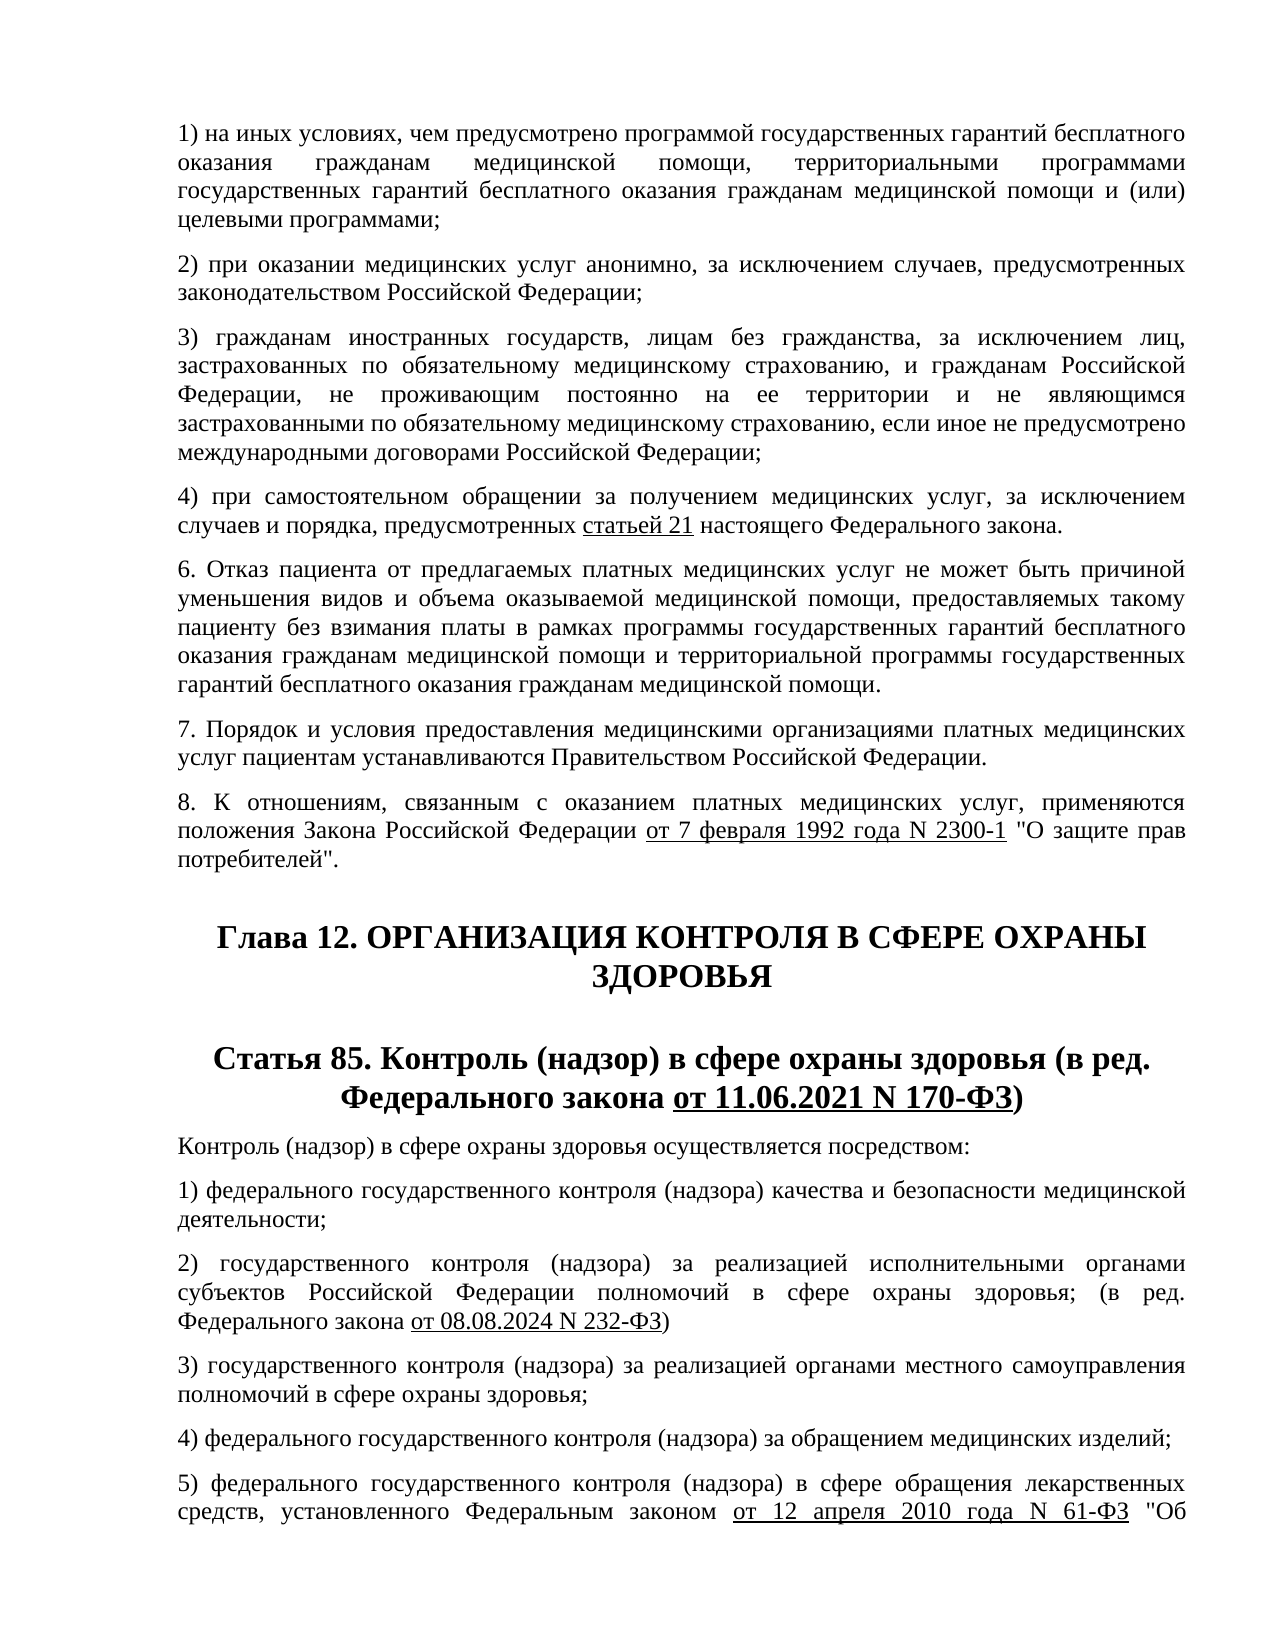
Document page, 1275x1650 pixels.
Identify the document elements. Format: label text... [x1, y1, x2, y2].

text 1) на иных условиях, чем предусмотрено программой государственных гарантий бесплатного оказания гражданам медицинской помощи, территориальными программами государственных гарантий бесплатного оказания гражданам медицинской помощи и (или) целевыми программами; [177, 118, 1186, 233]
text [177, 1468, 1186, 1525]
text 7. Порядок и условия предоставления медицинскими организациями платных медицинских услуг пациентам устанавливаются Правительством Российской Федерации. [177, 714, 1186, 771]
text 3) государственного контроля (надзора) за реализацией органами местного самоуправления полномочий в сфере охраны здоровья; [177, 1350, 1186, 1408]
text Глава 12. ОРГАНИЗАЦИЯ КОНТРОЛЯ В СФЕРЕ ОХРАНЫ ЗДОРОВЬЯ [177, 917, 1186, 994]
text 2) при оказании медицинских услуг анонимно, за исключением случаев, предусмотренных законодательством Российской Федерации; [177, 249, 1186, 306]
text 6. Отказ пациента от предлагаемых платных медицинских услуг не может быть причиной уменьшения видов и объема оказываемой медицинской помощи, предоставляемых такому пациенту без взимания платы в рамках программы государственных гарантий бесплатного оказания гражданам медицинской помощи и территориальной программы государственных гарантий бесплатного оказания гражданам медицинской помощи. [177, 554, 1186, 698]
text 1) федерального государственного контроля (надзора) качества и безопасности медицинской деятельности; [177, 1175, 1186, 1233]
text 8. К отношениям, связанным с оказанием платных медицинских услуг, применяются положения Закона Российской Федерации от 7 февраля 1992 года N 2300-1 "О защите прав потребителей". [177, 787, 1186, 873]
text Статья 85. Контроль (надзор) в сфере охраны здоровья (в ред. Федерального закона от 11.06.2021 N 170-ФЗ) [177, 1038, 1186, 1115]
text 4) при самостоятельном обращении за получением медицинских услуг, за исключением случаев и порядка, предусмотренных статьей 21 настоящего Федерального закона. [177, 481, 1186, 539]
text 2) государственного контроля (надзора) за реализацией исполнительными органами субъектов Российской Федерации полномочий в сфере охраны здоровья; (в ред. Федерального закона от 08.08.2024 N 232-ФЗ) [177, 1248, 1186, 1334]
text 3) гражданам иностранных государств, лицам без гражданства, за исключением лиц, застрахованных по обязательному медицинскому страхованию, и гражданам Российской Федерации, не проживающим постоянно на ее территории и не являющимся застрахованными по обязательному медицинскому страхованию, если иное не предусмотрено международными договорами Российской Федерации; [177, 322, 1186, 466]
text Контроль (надзор) в сфере охраны здоровья осуществляется посредством: [177, 1131, 1186, 1159]
text 4) федерального государственного контроля (надзора) за обращением медицинских изделий; [177, 1423, 1186, 1452]
